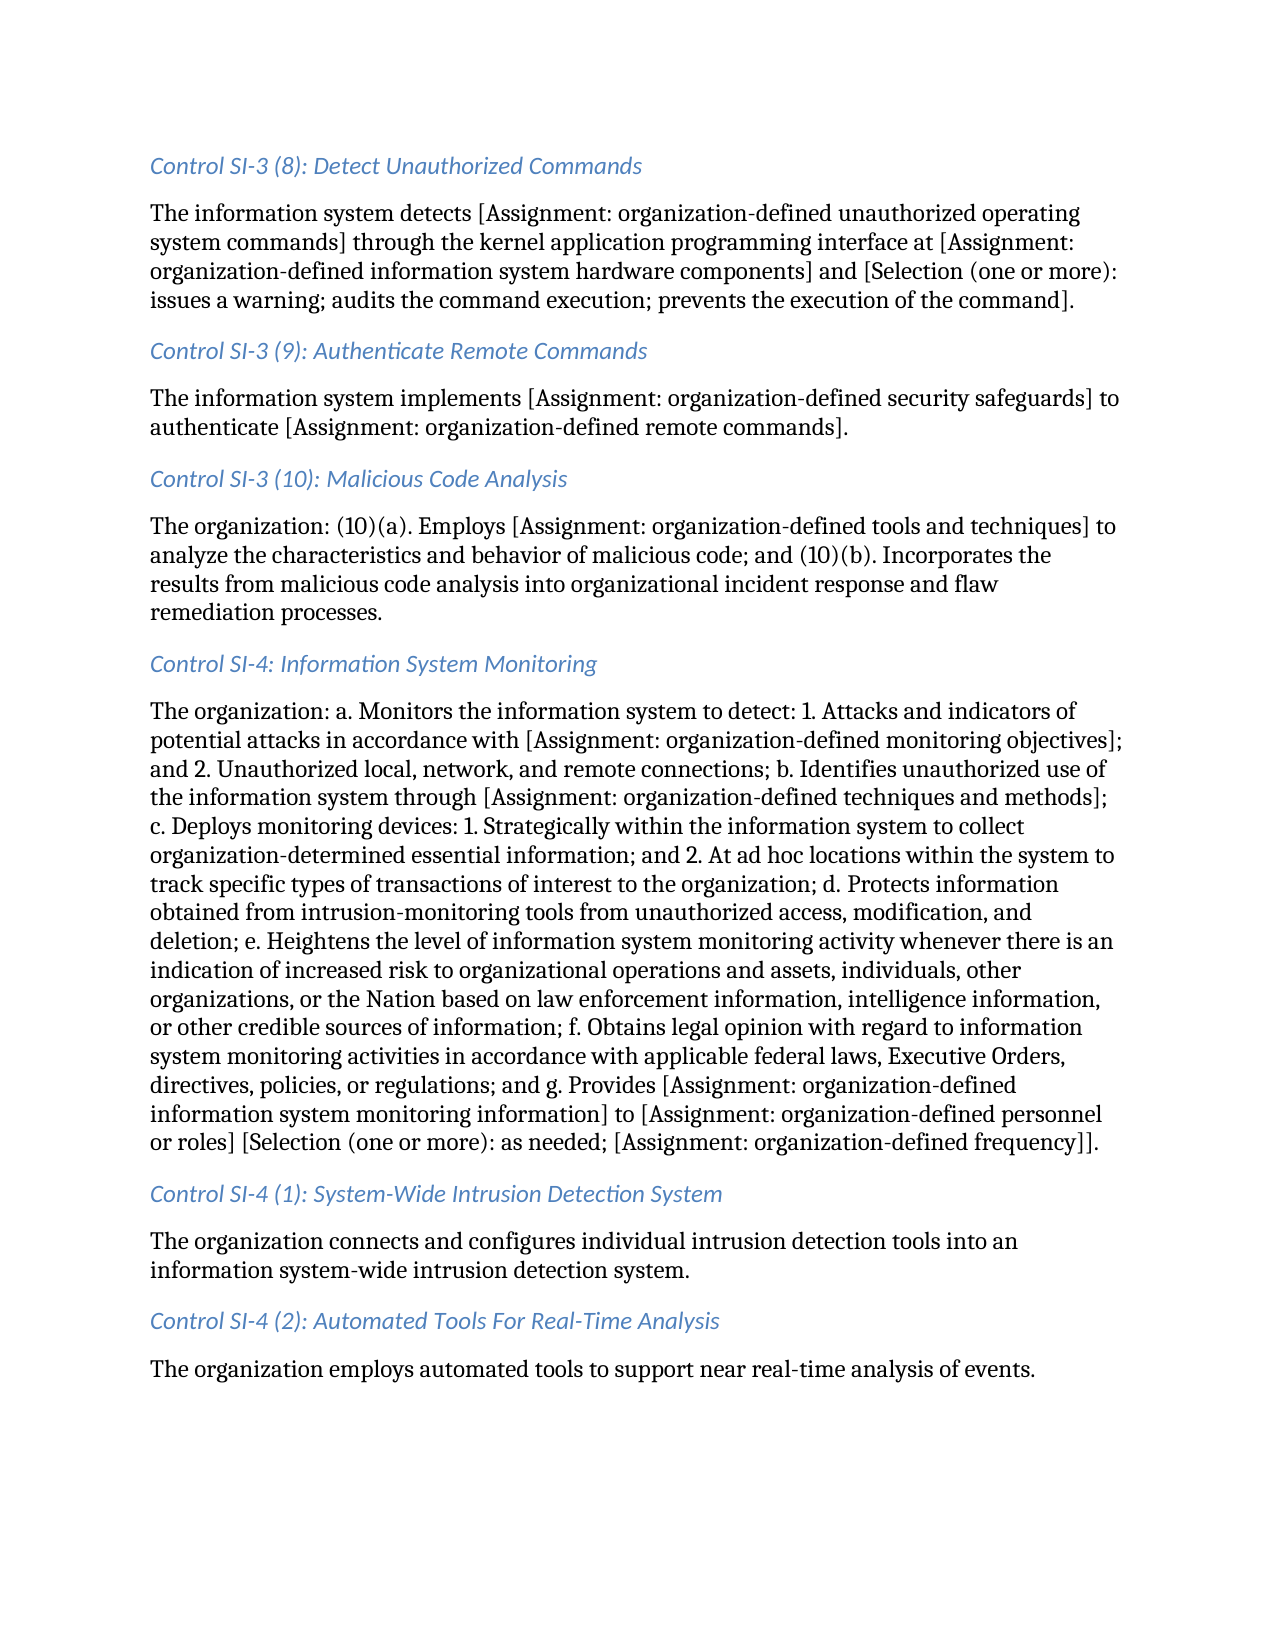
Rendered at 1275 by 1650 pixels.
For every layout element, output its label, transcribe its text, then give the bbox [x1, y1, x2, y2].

subtitle Control SI-3 (9): Authenticate Remote Commands [150, 335, 1125, 366]
subtitle Control SI-4 (2): Automated Tools For Real-Time Analysis [150, 1306, 1125, 1336]
subtitle Control SI-4: Information System Monitoring [150, 648, 1125, 678]
text The organization: a. Monitors the information system to detect: 1. Attacks and indicators of potential attacks in accordance with [Assignment: organization-defined monitoring objectives]; and 2. Unauthorized local, network, and remote connections; b. Identifies unauthorized use of the information system through [Assignment: organization-defined techniques and methods]; c. Deploys monitoring devices: 1. Strategically within the information system to collect organization-determined essential information; and 2. At ad hoc locations within the system to track specific types of transactions of interest to the organization; d. Protects information obtained from intrusion-monitoring tools from unauthorized access, modification, and deletion; e. Heightens the level of information system monitoring activity whenever there is an indication of increased risk to organizational operations and assets, individuals, other organizations, or the Nation based on law enforcement information, intelligence information, or other credible sources of information; f. Obtains legal opinion with regard to information system monitoring activities in accordance with applicable federal laws, Executive Orders, directives, policies, or regulations; and g. Provides [Assignment: organization-defined information system monitoring information] to [Assignment: organization-defined personnel or roles] [Selection (one or more): as needed; [Assignment: organization-defined frequency]]. [150, 697, 1125, 1157]
text The organization: (10)(a). Employs [Assignment: organization-defined tools and techniques] to analyze the characteristics and behavior of malicious code; and (10)(b). Incorporates the results from malicious code analysis into organizational incident response and flaw remediation processes. [150, 512, 1125, 627]
subtitle Control SI-4 (1): System-Wide Intrusion Detection System [150, 1178, 1125, 1208]
text The organization connects and configures individual intrusion detection tools into an information system-wide intrusion detection system. [150, 1227, 1125, 1285]
text The organization employs automated tools to support near real-time analysis of events. [150, 1355, 1125, 1383]
text The information system detects [Assignment: organization-defined unauthorized operating system commands] through the kernel application programming interface at [Assignment: organization-defined information system hardware components] and [Selection (one or more): issues a warning; audits the command execution; prevents the execution of the command]. [150, 199, 1125, 314]
text The information system implements [Assignment: organization-defined security safeguards] to authenticate [Assignment: organization-defined remote commands]. [150, 384, 1125, 442]
subtitle Control SI-3 (8): Detect Unauthorized Commands [150, 150, 1125, 181]
subtitle Control SI-3 (10): Malicious Code Analysis [150, 463, 1125, 493]
